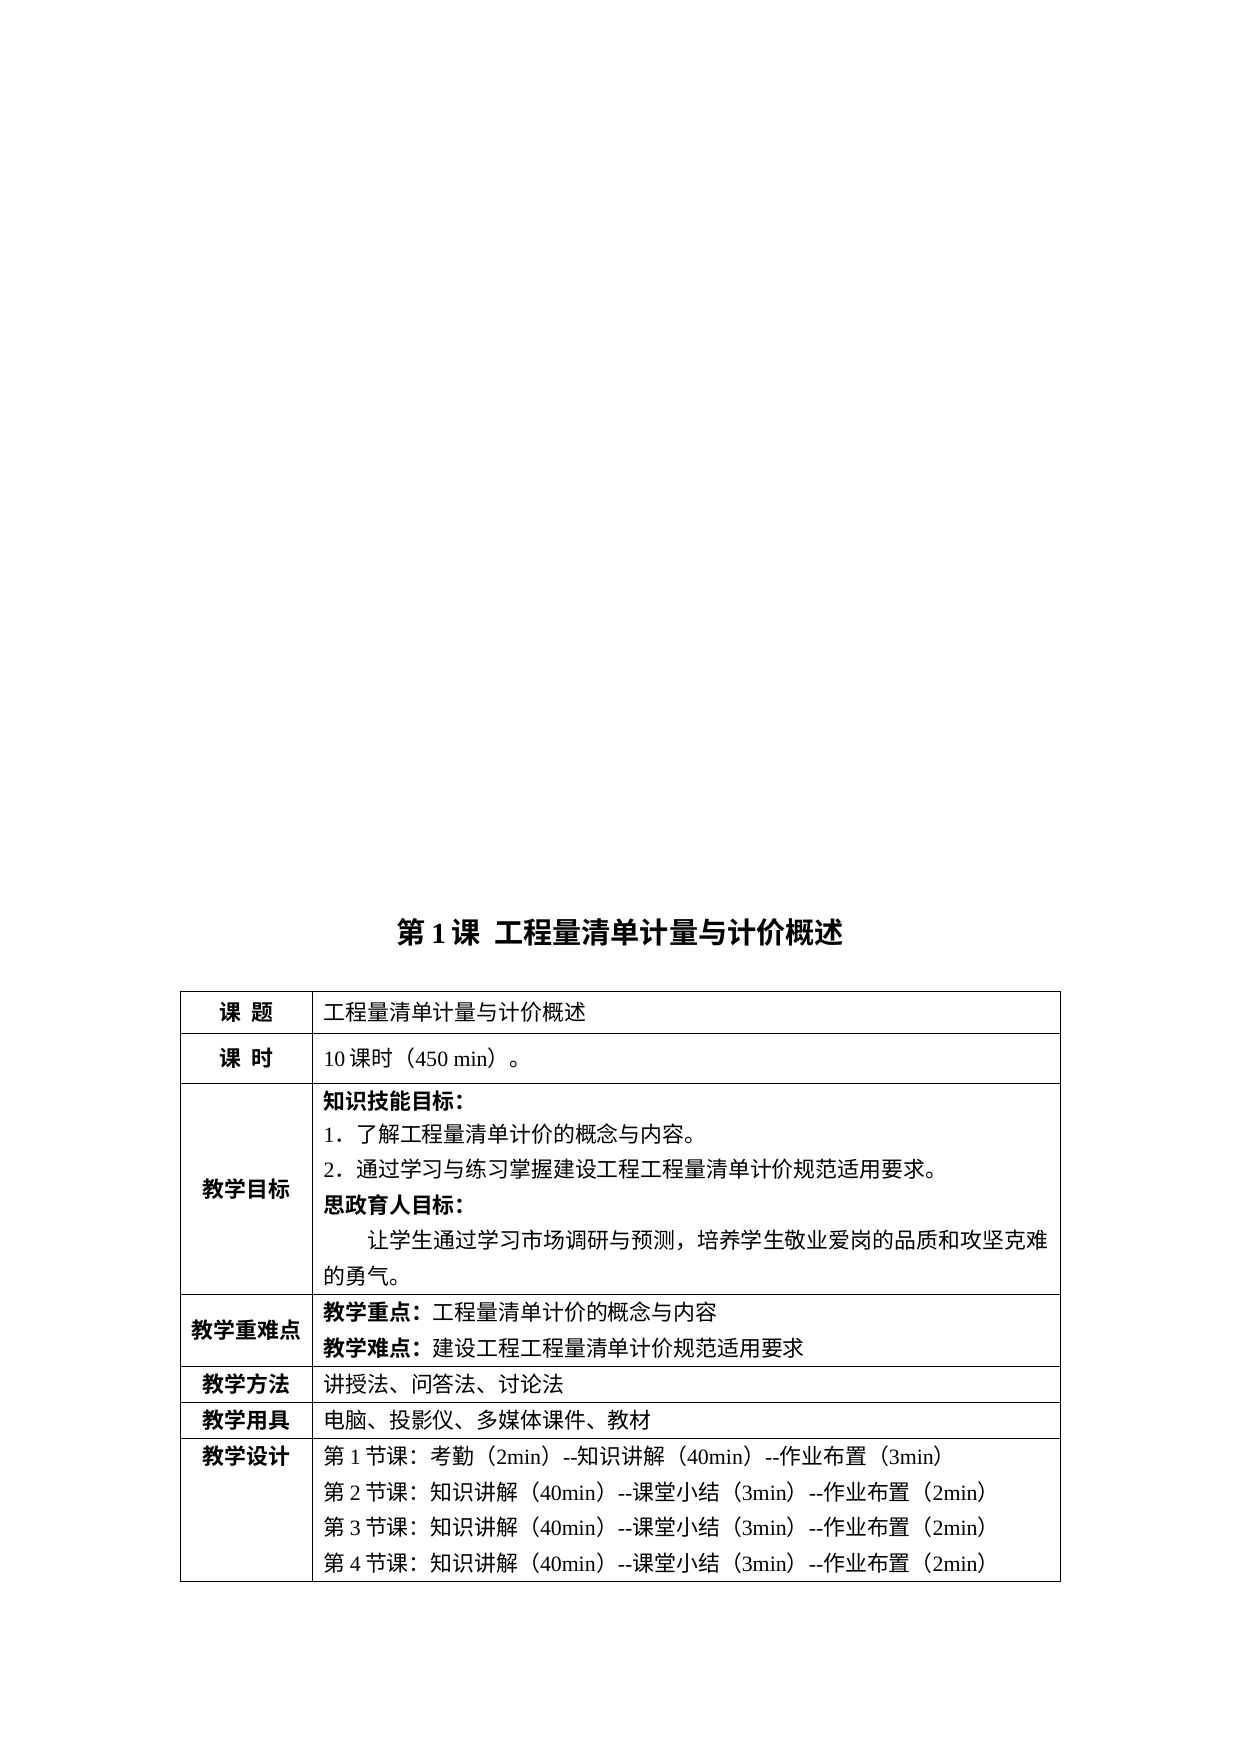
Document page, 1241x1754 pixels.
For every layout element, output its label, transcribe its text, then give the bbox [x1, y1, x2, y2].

table_cell 知识技能目标： 1．了解工程量清单计价的概念与内容。 2．通过学习与练习掌握建设工程工程量清单计价规范适用要求。 思政育人目标： 让学生通过学习市场调研与预测，培养学生敬业爱岗的品质和攻坚克难的勇气。 [313, 1084, 1060, 1294]
table_cell 教学设计 [181, 1439, 312, 1581]
table_header 工程量清单计量与计价概述 [313, 992, 1060, 1033]
table_cell 教学重难点 [181, 1295, 312, 1366]
table_cell 电脑、投影仪、多媒体课件、教材 [313, 1403, 1060, 1438]
table_cell 教学重点：工程量清单计价的概念与内容 教学难点：建设工程工程量清单计价规范适用要求 [313, 1295, 1060, 1366]
table_cell 教学用具 [181, 1403, 312, 1438]
table_cell 教学目标 [181, 1084, 312, 1294]
text 第1课 工程量清单计量与计价概述 [187, 899, 1053, 964]
table_cell 10课时（450 min）。 [313, 1034, 1060, 1083]
table_cell 课 时 [181, 1034, 312, 1083]
table_header 课 题 [181, 992, 312, 1033]
table_cell 讲授法、问答法、讨论法 [313, 1367, 1060, 1402]
table_cell 教学方法 [181, 1367, 312, 1402]
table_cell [313, 1439, 1060, 1581]
